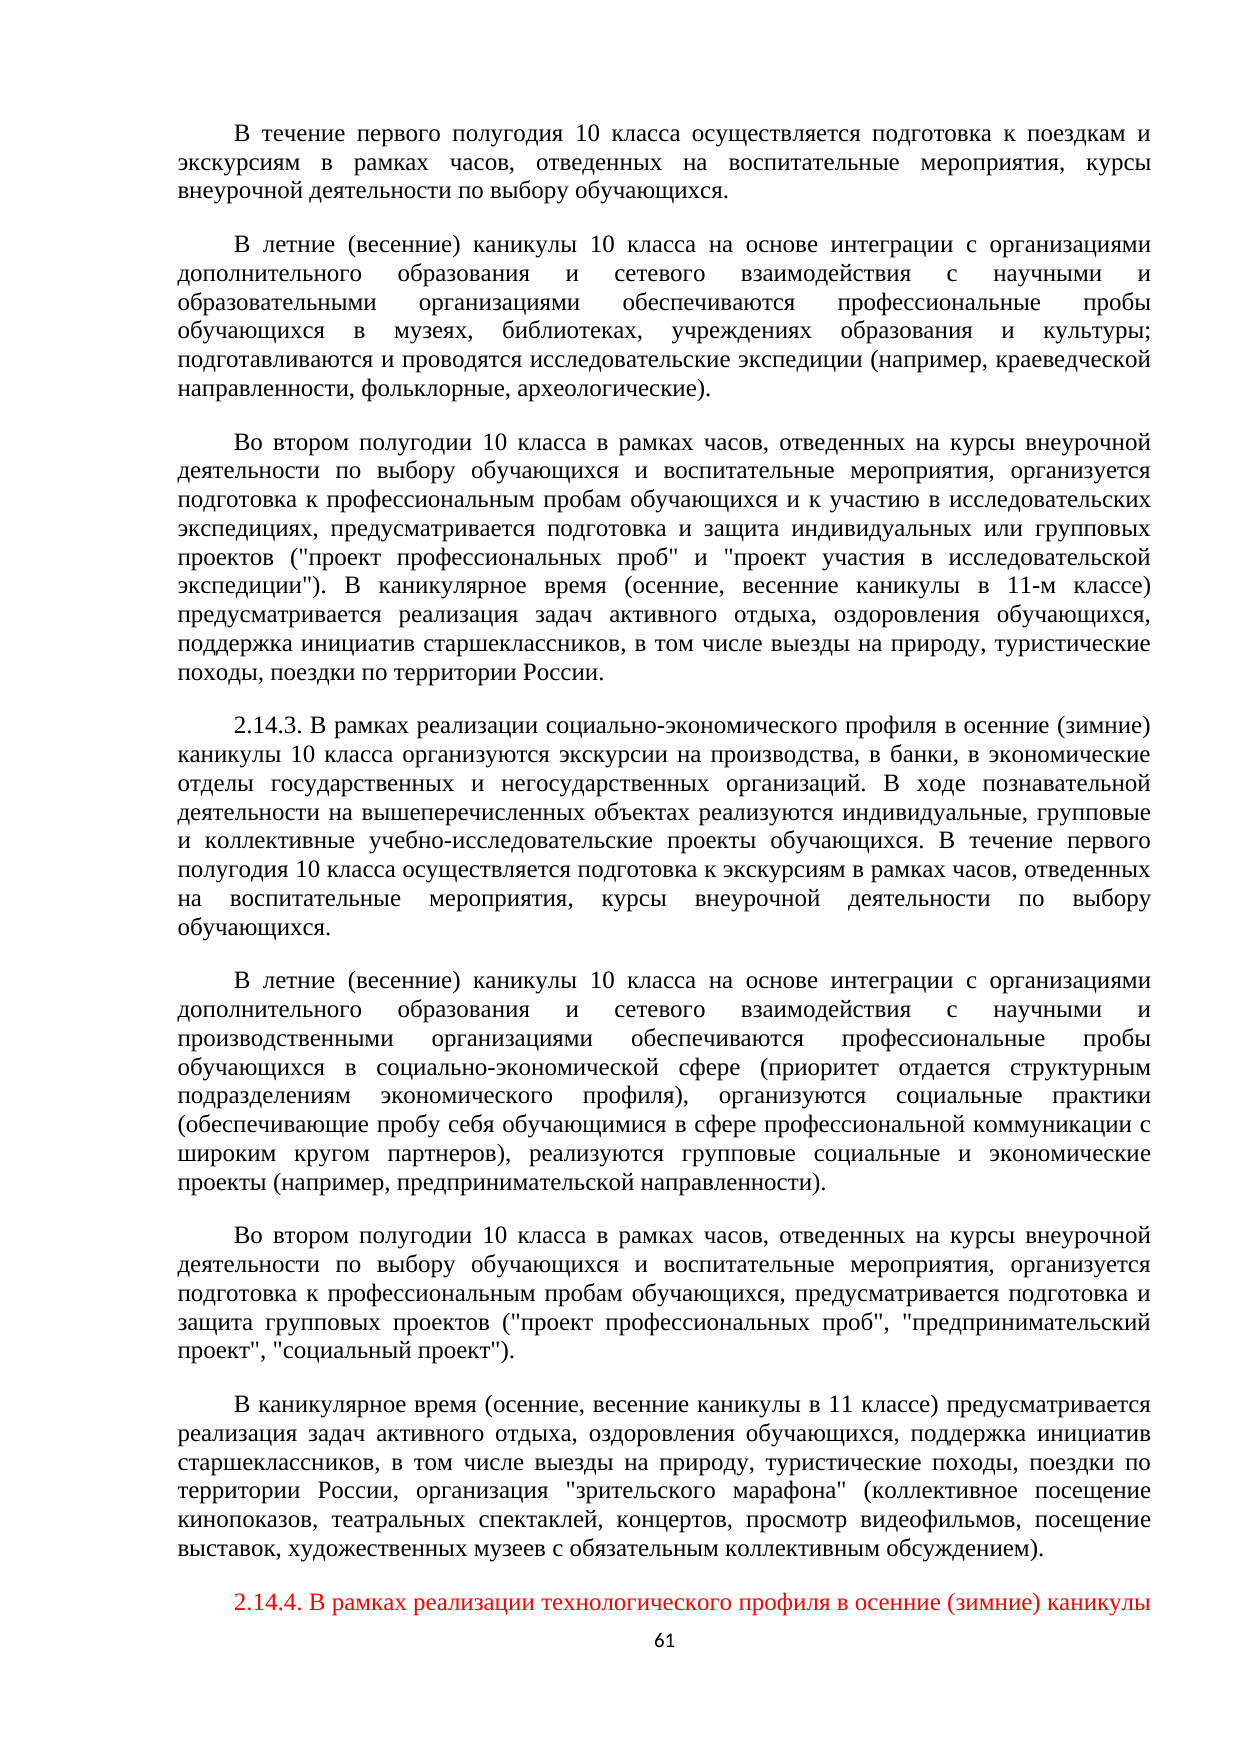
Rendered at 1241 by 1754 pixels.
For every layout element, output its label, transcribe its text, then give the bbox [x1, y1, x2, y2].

text Во втором полугодии 10 класса в рамках часов, отведенных на курсы внеурочной деятельности по выбору обучающихся и воспитательные мероприятия, организуется подготовка к профессиональным пробам обучающихся и к участию в исследовательских экспедициях, предусматривается подготовка и защита индивидуальных или групповых проектов ("проект профессиональных проб" и "проект участия в исследовательской экспедиции"). В каникулярное время (осенние, весенние каникулы в 11-м классе) предусматривается реализация задач активного отдыха, оздоровления обучающихся, поддержка инициатив старшеклассников, в том числе выезды на природу, туристические походы, поездки по территории России. [177, 427, 1152, 686]
text В летние (весенние) каникулы 10 класса на основе интеграции с организациями дополнительного образования и сетевого взаимодействия с научными и образовательными организациями обеспечиваются профессиональные пробы обучающихся в музеях, библиотеках, учреждениях образования и культуры; подготавливаются и проводятся исследовательские экспедиции (например, краеведческой направленности, фольклорные, археологические). [177, 229, 1152, 402]
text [177, 1587, 1152, 1616]
text В каникулярное время (осенние, весенние каникулы в 11 классе) предусматривается реализация задач активного отдыха, оздоровления обучающихся, поддержка инициатив старшеклассников, в том числе выезды на природу, туристические походы, поездки по территории России, организация "зрительского марафона" (коллективное посещение кинопоказов, театральных спектаклей, концертов, просмотр видеофильмов, посещение выставок, художественных музеев с обязательным коллективным обсуждением). [177, 1389, 1152, 1562]
text В летние (весенние) каникулы 10 класса на основе интеграции с организациями дополнительного образования и сетевого взаимодействия с научными и производственными организациями обеспечиваются профессиональные пробы обучающихся в социально-экономической сфере (приоритет отдается структурным подразделениям экономического профиля), организуются социальные практики (обеспечивающие пробу себя обучающимися в сфере профессиональной коммуникации с широким кругом партнеров), реализуются групповые социальные и экономические проекты (например, предпринимательской направленности). [177, 966, 1152, 1196]
text В течение первого полугодия 10 класса осуществляется подготовка к поездкам и экскурсиям в рамках часов, отведенных на воспитательные мероприятия, курсы внеурочной деятельности по выбору обучающихся. [177, 118, 1152, 204]
text 2.14.3. В рамках реализации социально-экономического профиля в осенние (зимние) каникулы 10 класса организуются экскурсии на производства, в банки, в экономические отделы государственных и негосударственных организаций. В ходе познавательной деятельности на вышеперечисленных объектах реализуются индивидуальные, групповые и коллективные учебно-исследовательские проекты обучающихся. В течение первого полугодия 10 класса осуществляется подготовка к экскурсиям в рамках часов, отведенных на воспитательные мероприятия, курсы внеурочной деятельности по выбору обучающихся. [177, 711, 1152, 941]
text Во втором полугодии 10 класса в рамках часов, отведенных на курсы внеурочной деятельности по выбору обучающихся и воспитательные мероприятия, организуется подготовка к профессиональным пробам обучающихся, предусматривается подготовка и защита групповых проектов ("проект профессиональных проб", "предпринимательский проект", "социальный проект"). [177, 1221, 1152, 1364]
